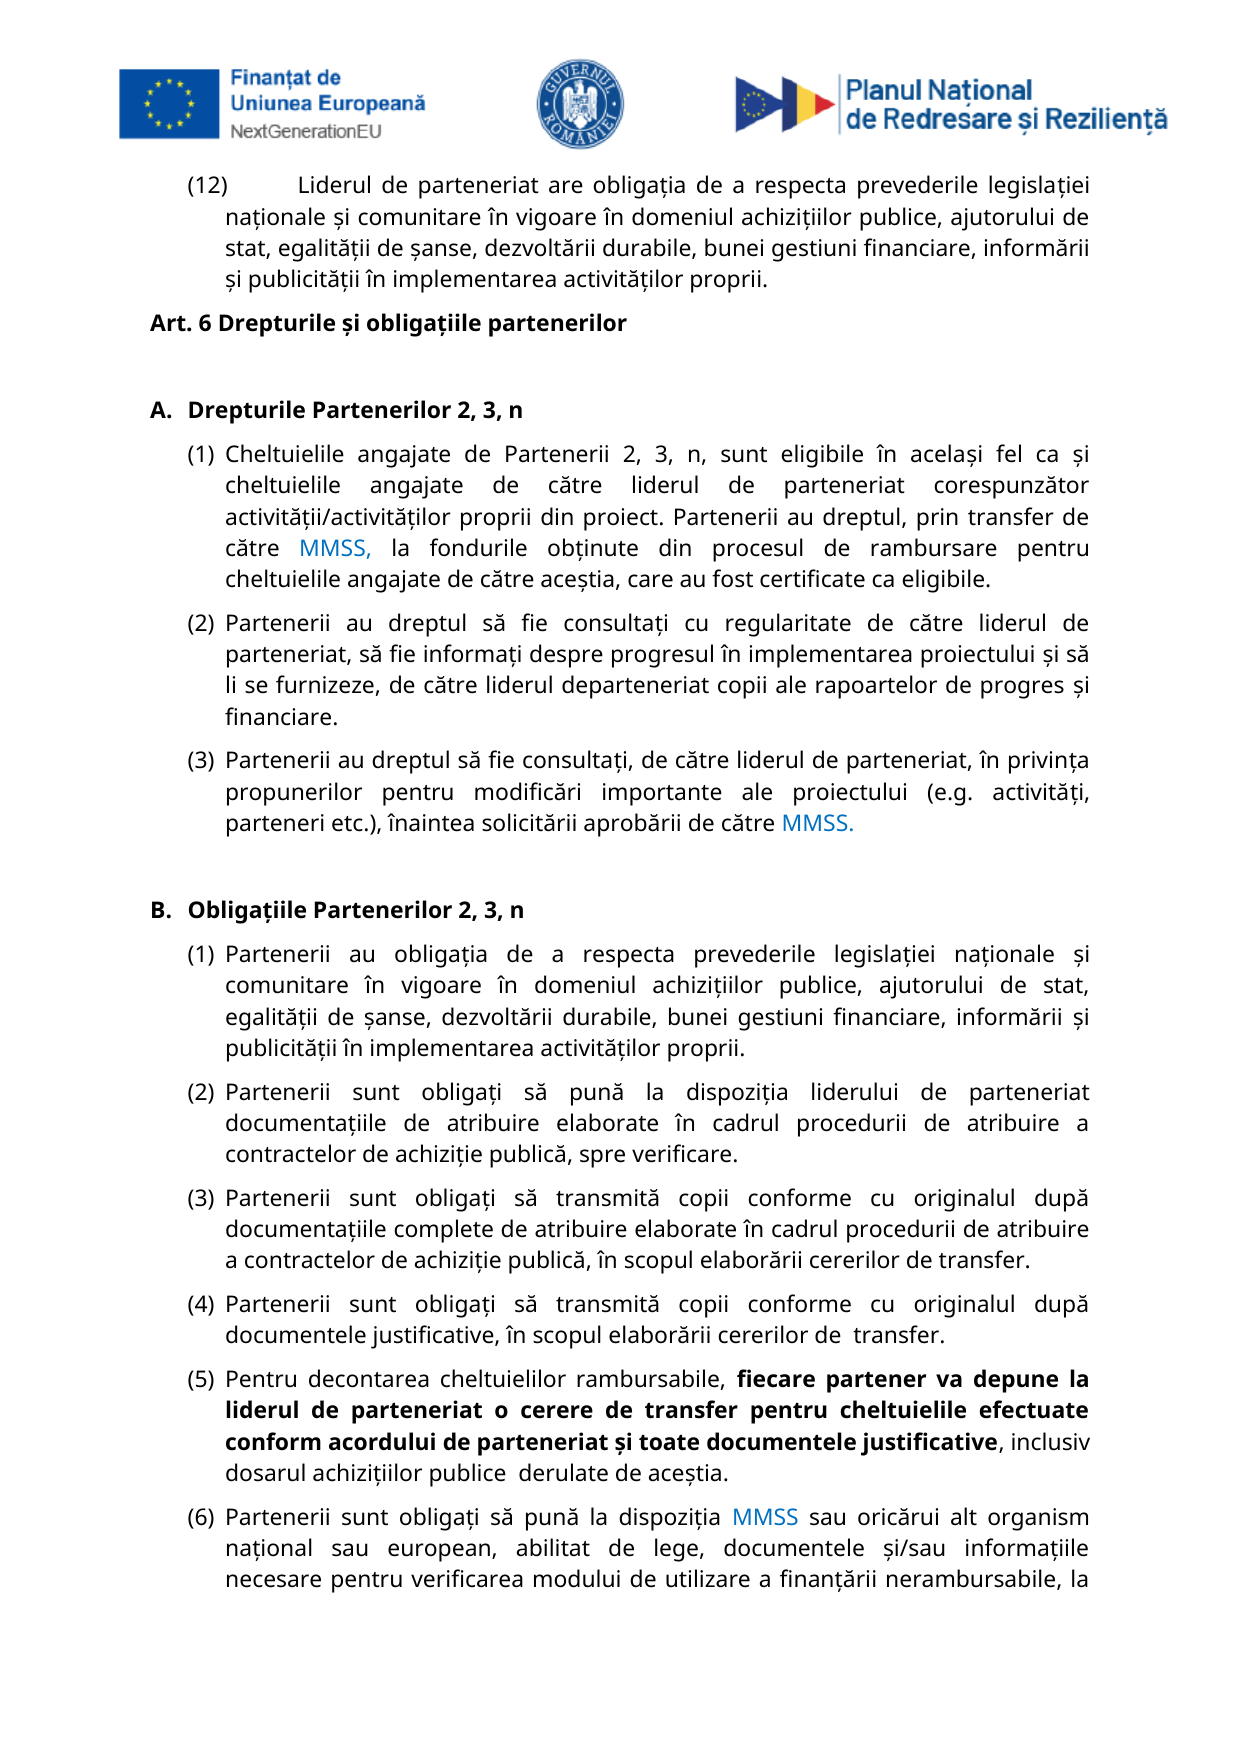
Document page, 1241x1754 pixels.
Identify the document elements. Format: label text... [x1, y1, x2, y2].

list Liderul de parteneriat are obligația de a respecta prevederile legislaţiei naţionale și comunitare în vigoare în domeniul achiziţiilor publice, ajutorului de stat, egalității de şanse, dezvoltării durabile, bunei gestiuni financiare, informării şi publicității în implementarea activităților proprii. [187, 150, 1090, 294]
list Partenerii au dreptul să fie consultaţi, de către liderul de parteneriat, în privinţa propunerilor pentru modificări importante ale proiectului (e.g. activităţi, parteneri etc.), înaintea solicitării aprobării de către MMSS. [187, 744, 1090, 838]
list Drepturile Partenerilor 2, 3, n [150, 394, 1090, 426]
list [187, 1501, 1090, 1594]
list Cheltuielile angajate de Partenerii 2, 3, n, sunt eligibile în acelaşi fel ca şi cheltuielile angajate de către liderul de parteneriat corespunzător activității/activităților proprii din proiect. Partenerii au dreptul, prin transfer de către MMSS, la fondurile obţinute din procesul de rambursare pentru cheltuielile angajate de către aceştia, care au fost certificate ca eligibile. [187, 438, 1090, 594]
list Partenerii sunt obligaţi să transmită copii conforme cu originalul după documentele justificative, în scopul elaborării cererilor de transfer. [187, 1288, 1090, 1351]
list Obligaţiile Partenerilor 2, 3, n [150, 894, 1090, 926]
text Art. 6 Drepturile şi obligaţiile partenerilor [150, 307, 1090, 338]
picture [66, 39, 1174, 170]
list Partenerii au dreptul să fie consultaţi cu regularitate de către liderul de parteneriat, să fie informaţi despre progresul în implementarea proiectului şi să li se furnizeze, de către liderul departeneriat copii ale rapoartelor de progres şi financiare. [187, 607, 1090, 732]
list Partenerii sunt obligaţi să transmită copii conforme cu originalul după documentaţiile complete de atribuire elaborate în cadrul procedurii de atribuire a contractelor de achiziţie publică, în scopul elaborării cererilor de transfer. [187, 1182, 1090, 1276]
list Partenerii au obligaţia de a respecta prevederile legislaţiei naţionale și comunitare în vigoare în domeniul achiziţiilor publice, ajutorului de stat, egalității de şanse, dezvoltării durabile, bunei gestiuni financiare, informării şi publicității în implementarea activităților proprii. [187, 938, 1090, 1063]
list Pentru decontarea cheltuielilor rambursabile, fiecare partener va depune la liderul de parteneriat o cerere de transfer pentru cheltuielile efectuate conform acordului de parteneriat şi toate documentele justificative, inclusiv dosarul achiziţiilor publice derulate de aceştia. [187, 1363, 1090, 1488]
list Partenerii sunt obligaţi să pună la dispoziţia liderului de parteneriat documentaţiile de atribuire elaborate în cadrul procedurii de atribuire a contractelor de achiziţie publică, spre verificare. [187, 1076, 1090, 1169]
